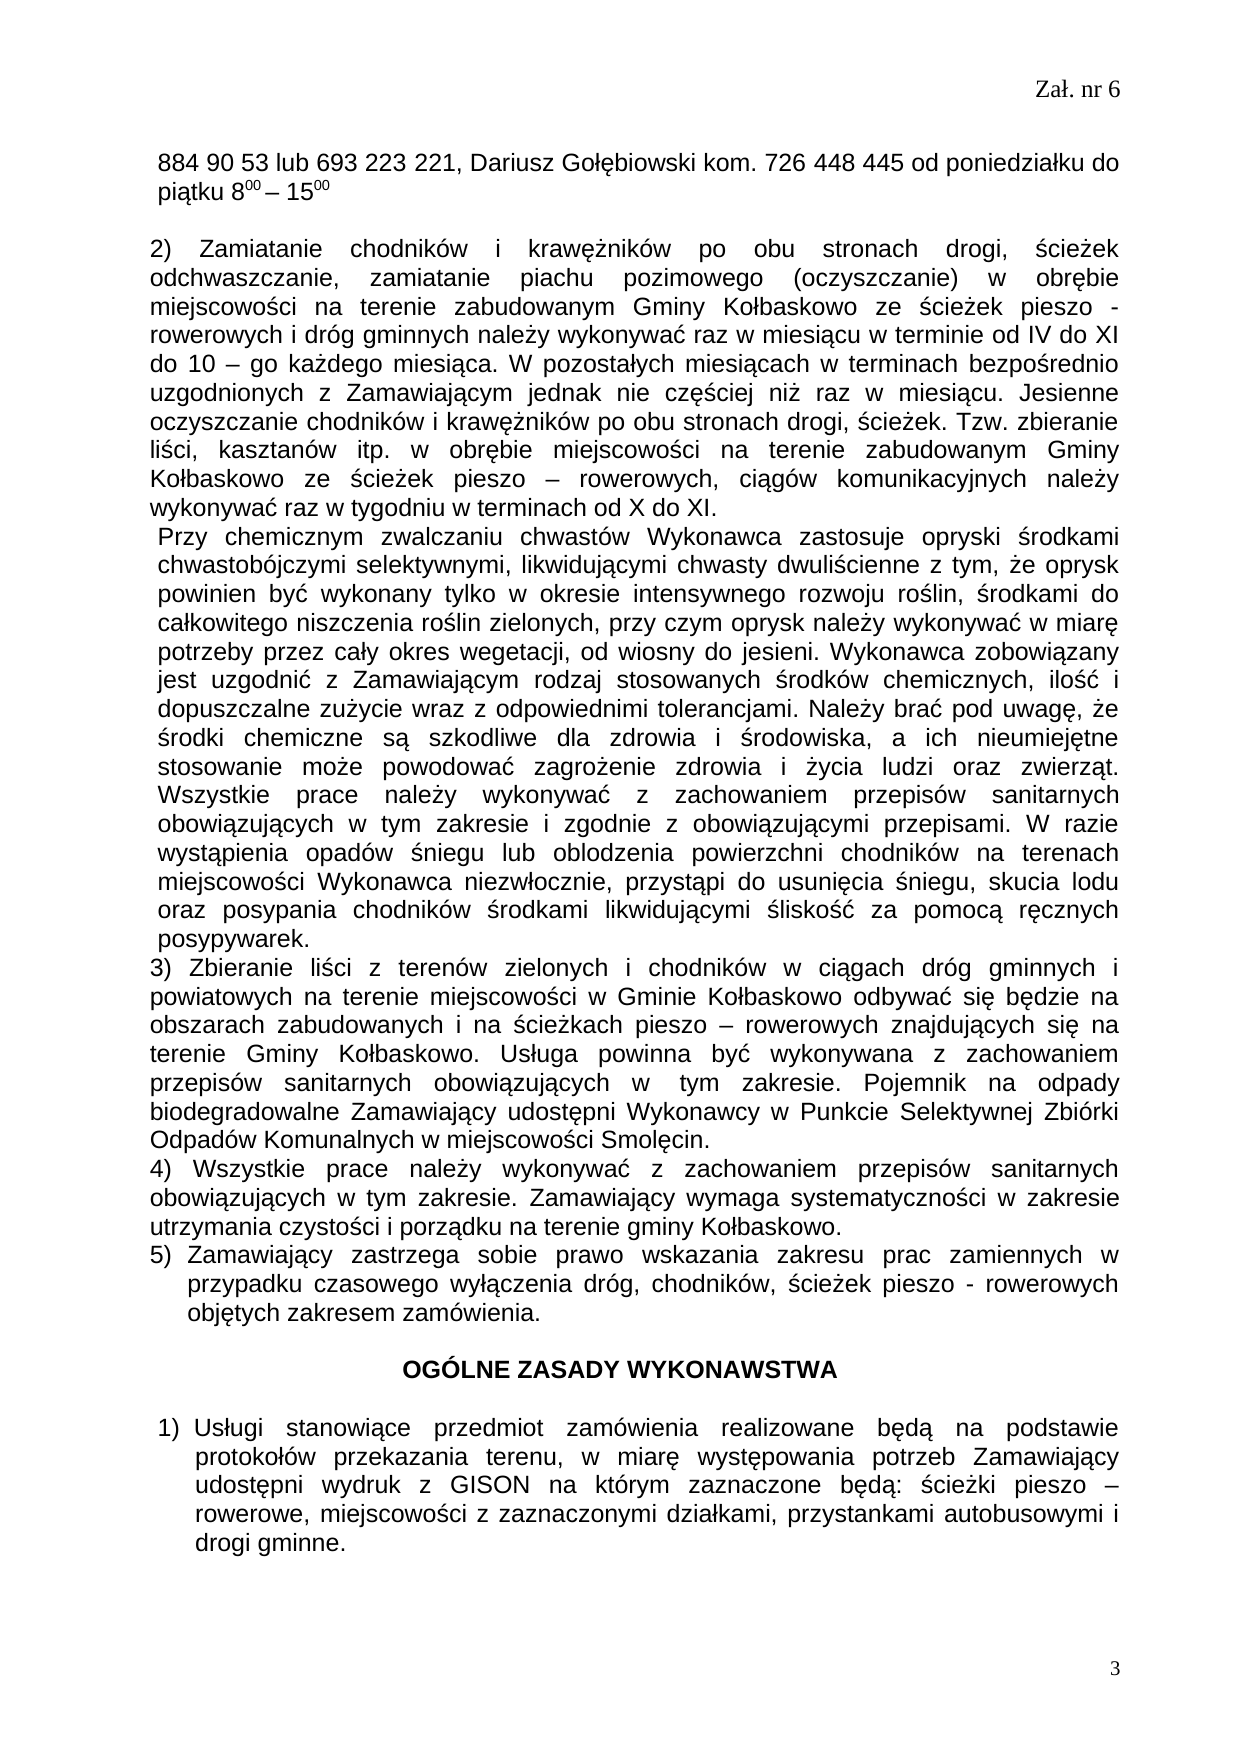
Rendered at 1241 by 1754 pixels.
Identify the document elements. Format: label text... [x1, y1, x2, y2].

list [157, 148, 1120, 205]
list Zamawiający zastrzega sobie prawo wskazania zakresu prac zamiennych w przypadku czasowego wyłączenia dróg, chodników, ścieżek pieszo - rowerowych objętych zakresem zamówienia. [149, 1240, 1120, 1326]
text 3) Zbieranie liści z terenów zielonych i chodników w ciągach dróg gminnych i powiatowych na terenie miejscowości w Gminie Kołbaskowo odbywać się będzie na obszarach zabudowanych i na ścieżkach pieszo – rowerowych znajdujących się na terenie Gminy Kołbaskowo. Usługa powinna być wykonywana z zachowaniem przepisów sanitarnych obowiązujących w tym zakresie. Pojemnik na odpady biodegradowalne Zamawiający udostępni Wykonawcy w Punkcie Selektywnej Zbiórki Odpadów Komunalnych w miejscowości Smolęcin. [149, 953, 1120, 1154]
list Usługi stanowiące przedmiot zamówienia realizowane będą na podstawie protokołów przekazania terenu, w miarę występowania potrzeb Zamawiający udostępni wydruk z GISON na którym zaznaczone będą: ścieżki pieszo – rowerowe, miejscowości z zaznaczonymi działkami, przystankami autobusowymi i drogi gminne. [157, 1413, 1120, 1556]
text 4) Wszystkie prace należy wykonywać z zachowaniem przepisów sanitarnych obowiązujących w tym zakresie. Zamawiający wymaga systematyczności w zakresie utrzymania czystości i porządku na terenie gminy Kołbaskowo. [149, 1154, 1120, 1240]
text 2) Zamiatanie chodników i krawężników po obu stronach drogi, ścieżek odchwaszczanie, zamiatanie piachu pozimowego (oczyszczanie) w obrębie miejscowości na terenie zabudowanym Gminy Kołbaskowo ze ścieżek pieszo - rowerowych i dróg gminnych należy wykonywać raz w miesiącu w terminie od IV do XI do 10 – go każdego miesiąca. W pozostałych miesiącach w terminach bezpośrednio uzgodnionych z Zamawiającym jednak nie częściej niż raz w miesiącu. Jesienne oczyszczanie chodników i krawężników po obu stronach drogi, ścieżek. Tzw. zbieranie liści, kasztanów itp. w obrębie miejscowości na terenie zabudowanym Gminy Kołbaskowo ze ścieżek pieszo – rowerowych, ciągów komunikacyjnych należy wykonywać raz w tygodniu w terminach od X do XI. [149, 234, 1120, 521]
list Przy chemicznym zwalczaniu chwastów Wykonawca zastosuje opryski środkami chwastobójczymi selektywnymi, likwidującymi chwasty dwuliścienne z tym, że oprysk powinien być wykonany tylko w okresie intensywnego rozwoju roślin, środkami do całkowitego niszczenia roślin zielonych, przy czym oprysk należy wykonywać w miarę potrzeby przez cały okres wegetacji, od wiosny do jesieni. Wykonawca zobowiązany jest uzgodnić z Zamawiającym rodzaj stosowanych środków chemicznych, ilość i dopuszczalne zużycie wraz z odpowiednimi tolerancjami. Należy brać pod uwagę, że środki chemiczne są szkodliwe dla zdrowia i środowiska, a ich nieumiejętne stosowanie może powodować zagrożenie zdrowia i życia ludzi oraz zwierząt. Wszystkie prace należy wykonywać z zachowaniem przepisów sanitarnych obowiązujących w tym zakresie i zgodnie z obowiązującymi przepisami. W razie wystąpienia opadów śniegu lub oblodzenia powierzchni chodników na terenach miejscowości Wykonawca niezwłocznie, przystąpi do usunięcia śniegu, skucia lodu oraz posypania chodników środkami likwidującymi śliskość za pomocą ręcznych posypywarek. [157, 521, 1120, 953]
list OGÓLNE ZASADY WYKONAWSTWA [120, 1355, 1120, 1384]
